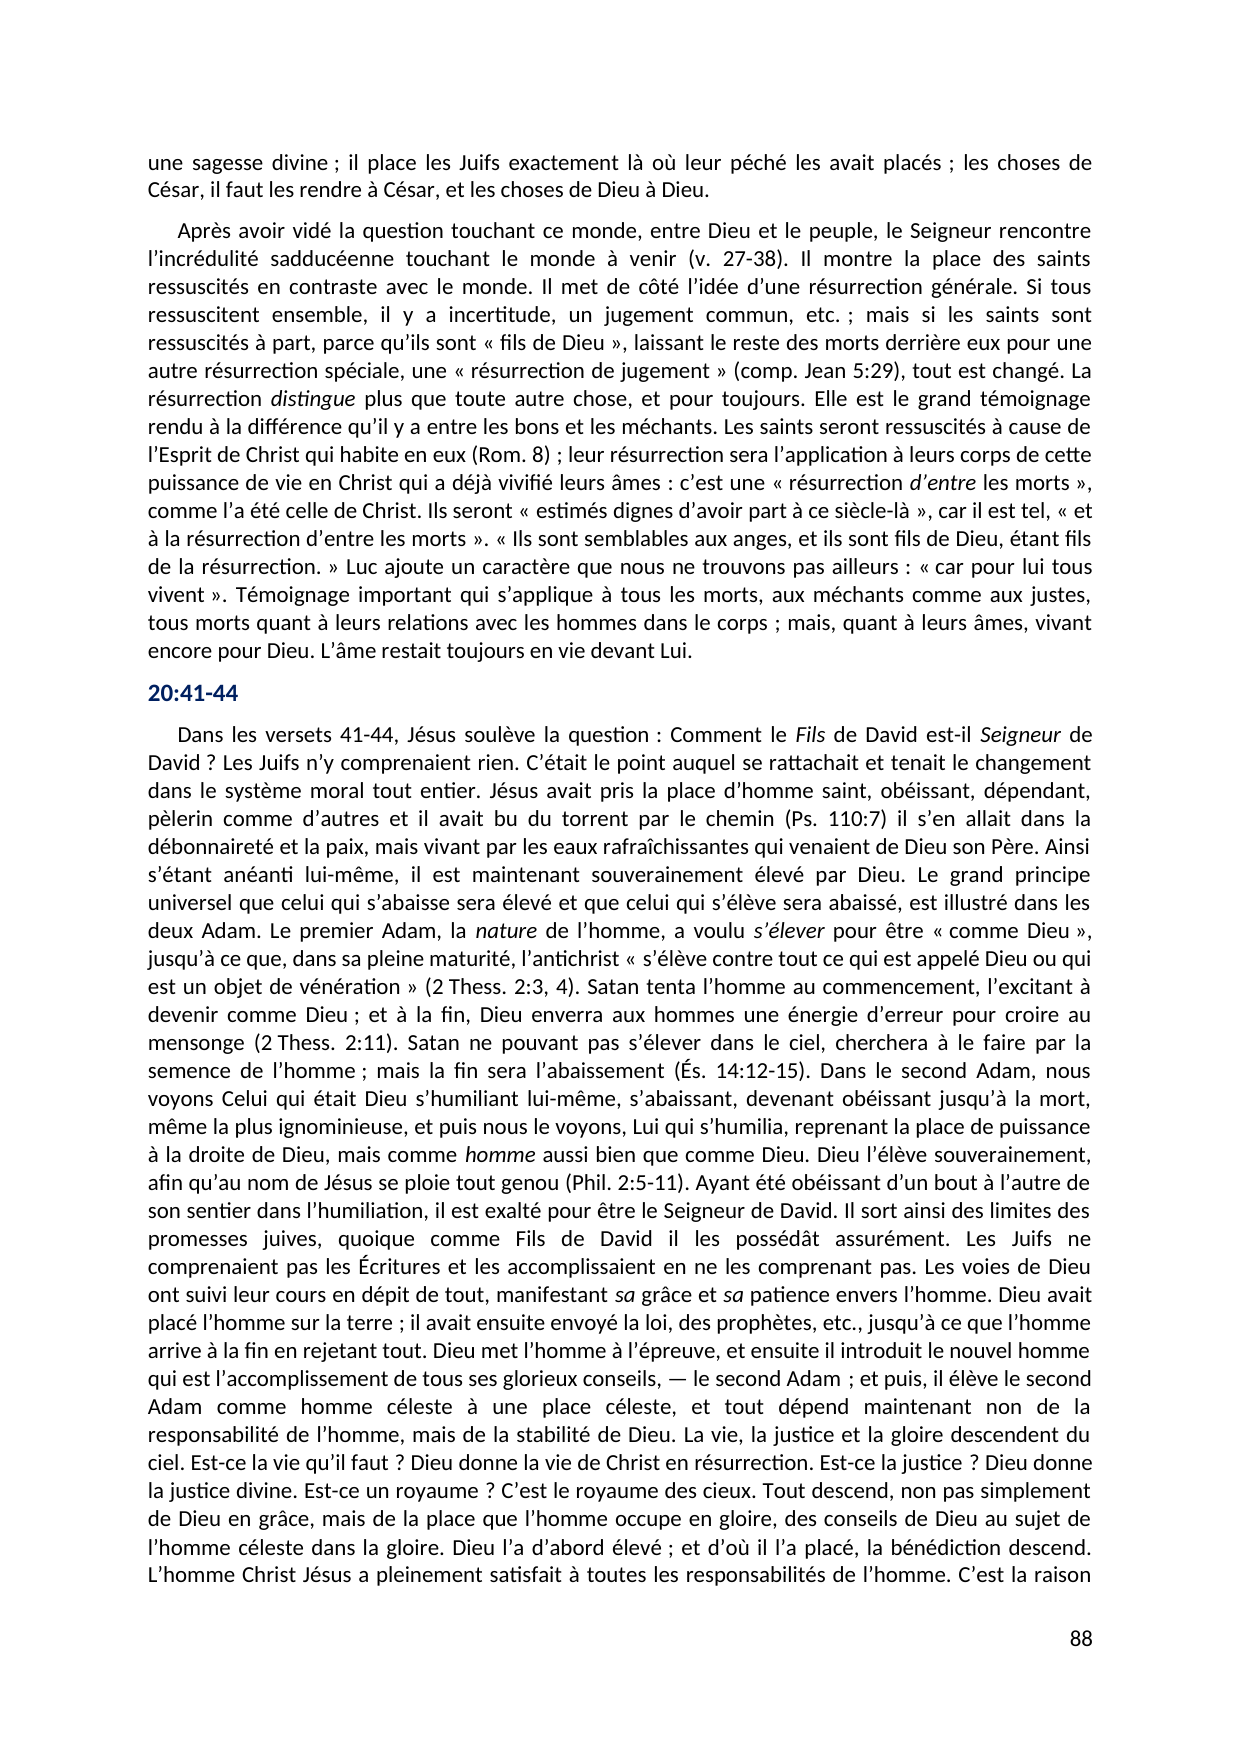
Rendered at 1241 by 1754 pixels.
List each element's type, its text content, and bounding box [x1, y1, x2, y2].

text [148, 148, 1093, 204]
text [148, 720, 1093, 1589]
subtitle 20:41-44 [148, 677, 1093, 707]
text Après avoir vidé la question touchant ce monde, entre Dieu et le peuple, le Seigneur rencontre l’incrédulité sadducéenne touchant le monde à venir (v. 27-38). Il montre la place des saints ressuscités en contraste avec le monde. Il met de côté l’idée d’une résurrection générale. Si tous ressuscitent ensemble, il y a incertitude, un jugement commun, etc. ; mais si les saints sont ressuscités à part, parce qu’ils sont « fils de Dieu », laissant le reste des morts derrière eux pour une autre résurrection spéciale, une « résurrection de jugement » (comp. Jean 5:29), tout est changé. La résurrection distingue plus que toute autre chose, et pour toujours. Elle est le grand témoignage rendu à la différence qu’il y a entre les bons et les méchants. Les saints seront ressuscités à cause de l’Esprit de Christ qui habite en eux (Rom. 8) ; leur résurrection sera l’application à leurs corps de cette puissance de vie en Christ qui a déjà vivifié leurs âmes : c’est une « résurrection d’entre les morts », comme l’a été celle de Christ. Ils seront « estimés dignes d’avoir part à ce siècle-là », car il est tel, « et à la résurrection d’entre les morts ». « Ils sont semblables aux anges, et ils sont fils de Dieu, étant fils de la résurrection. » Luc ajoute un caractère que nous ne trouvons pas ailleurs : « car pour lui tous vivent ». Témoignage important qui s’applique à tous les morts, aux méchants comme aux justes, tous morts quant à leurs relations avec les hommes dans le corps ; mais, quant à leurs âmes, vivant encore pour Dieu. L’âme restait toujours en vie devant Lui. [148, 216, 1093, 664]
